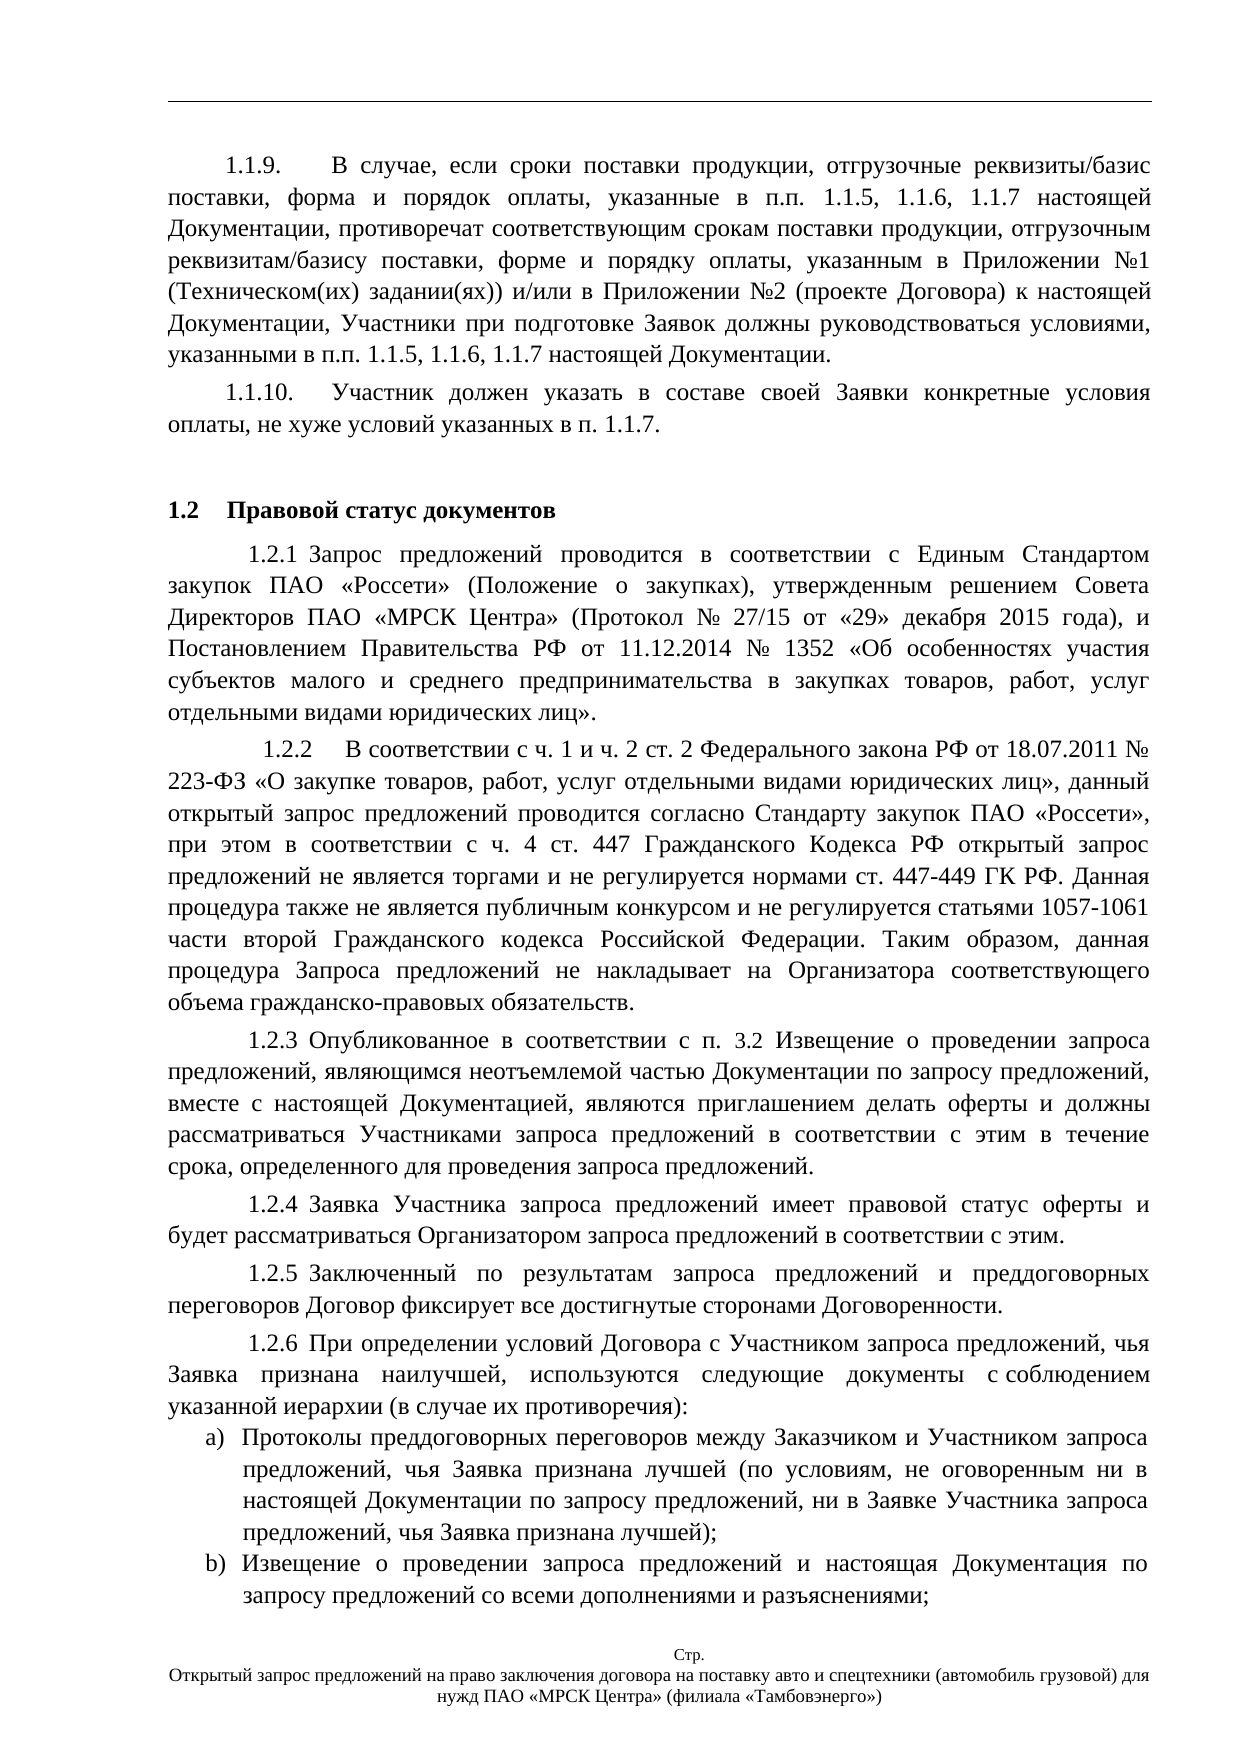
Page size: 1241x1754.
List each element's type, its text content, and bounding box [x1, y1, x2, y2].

subtitle Правовой статус документов [168, 495, 1152, 523]
list При определении условий Договора с Участником запроса предложений, чья Заявка признана наилучшей, используются следующие документы с соблюдением указанной иерархии (в случае их противоречия): [168, 1328, 1150, 1419]
list Протоколы преддоговорных переговоров между Заказчиком и Участником запроса предложений, чья Заявка признана лучшей (по условиям, не оговоренным ни в настоящей Документации по запросу предложений, ни в Заявке Участника запроса предложений, чья Заявка признана лучшей); [205, 1422, 1149, 1546]
list В соответствии с ч. 1 и ч. 2 ст. 2 Федерального закона РФ от 18.07.2011 № 223-ФЗ «О закупке товаров, работ, услуг отдельными видами юридических лиц», данный открытый запрос предложений проводится согласно Стандарту закупок ПАО «Россети», при этом в соответствии с ч. 4 ст. 447 Гражданского Кодекса РФ открытый запрос предложений не является торгами и не регулируется нормами ст. 447-449 ГК РФ. Данная процедура также не является публичным конкурсом и не регулируется статьями 1057-1061 части второй Гражданского кодекса Российской Федерации. Таким образом, данная процедура Запроса предложений не накладывает на Организатора соответствующего объема гражданско-правовых обязательств. [168, 734, 1150, 1016]
list Участник должен указать в составе своей Заявки конкретные условия оплаты, не хуже условий указанных в п. 1.1.7. [168, 377, 1152, 437]
list В случае, если сроки поставки продукции, отгрузочные реквизиты/базис поставки, форма и порядок оплаты, указанные в п.п. 1.1.5, 1.1.6, 1.1.7 настоящей Документации, противоречат соответствующим срокам поставки продукции, отгрузочным реквизитам/базису поставки, форме и порядку оплаты, указанным в Приложении №1 (Техническом(их) задании(ях)) и/или в Приложении №2 (проекте Договора) к настоящей Документации, Участники при подготовке Заявок должны руководствоваться условиями, указанными в п.п. 1.1.5, 1.1.6, 1.1.7 настоящей Документации. [168, 150, 1152, 368]
list Запрос предложений проводится в соответствии с Единым Стандартом закупок ПАО «Россети» (Положение о закупках), утвержденным решением Совета Директоров ПАО «МРСК Центра» (Протокол № 27/15 от «29» декабря 2015 года), и Постановлением Правительства РФ от 11.12.2014 № 1352 «Об особенностях участия субъектов малого и среднего предпринимательства в закупках товаров, работ, услуг отдельными видами юридических лиц». [168, 539, 1150, 725]
list Заключенный по результатам запроса предложений и преддоговорных переговоров Договор фиксирует все достигнутые сторонами Договоренности. [168, 1258, 1150, 1318]
list Опубликованное в соответствии с п. 3.2 Извещение о проведении запроса предложений, являющимся неотъемлемой частью Документации по запросу предложений, вместе с настоящей Документацией, являются приглашением делать оферты и должны рассматриваться Участниками запроса предложений в соответствии с этим в течение срока, определенного для проведения запроса предложений. [168, 1025, 1150, 1180]
list Заявка Участника запроса предложений имеет правовой статус оферты и будет рассматриваться Организатором запроса предложений в соответствии с этим. [168, 1189, 1150, 1249]
list Извещение о проведении запроса предложений и настоящая Документация по запросу предложений со всеми дополнениями и разъяснениями; [205, 1548, 1148, 1609]
